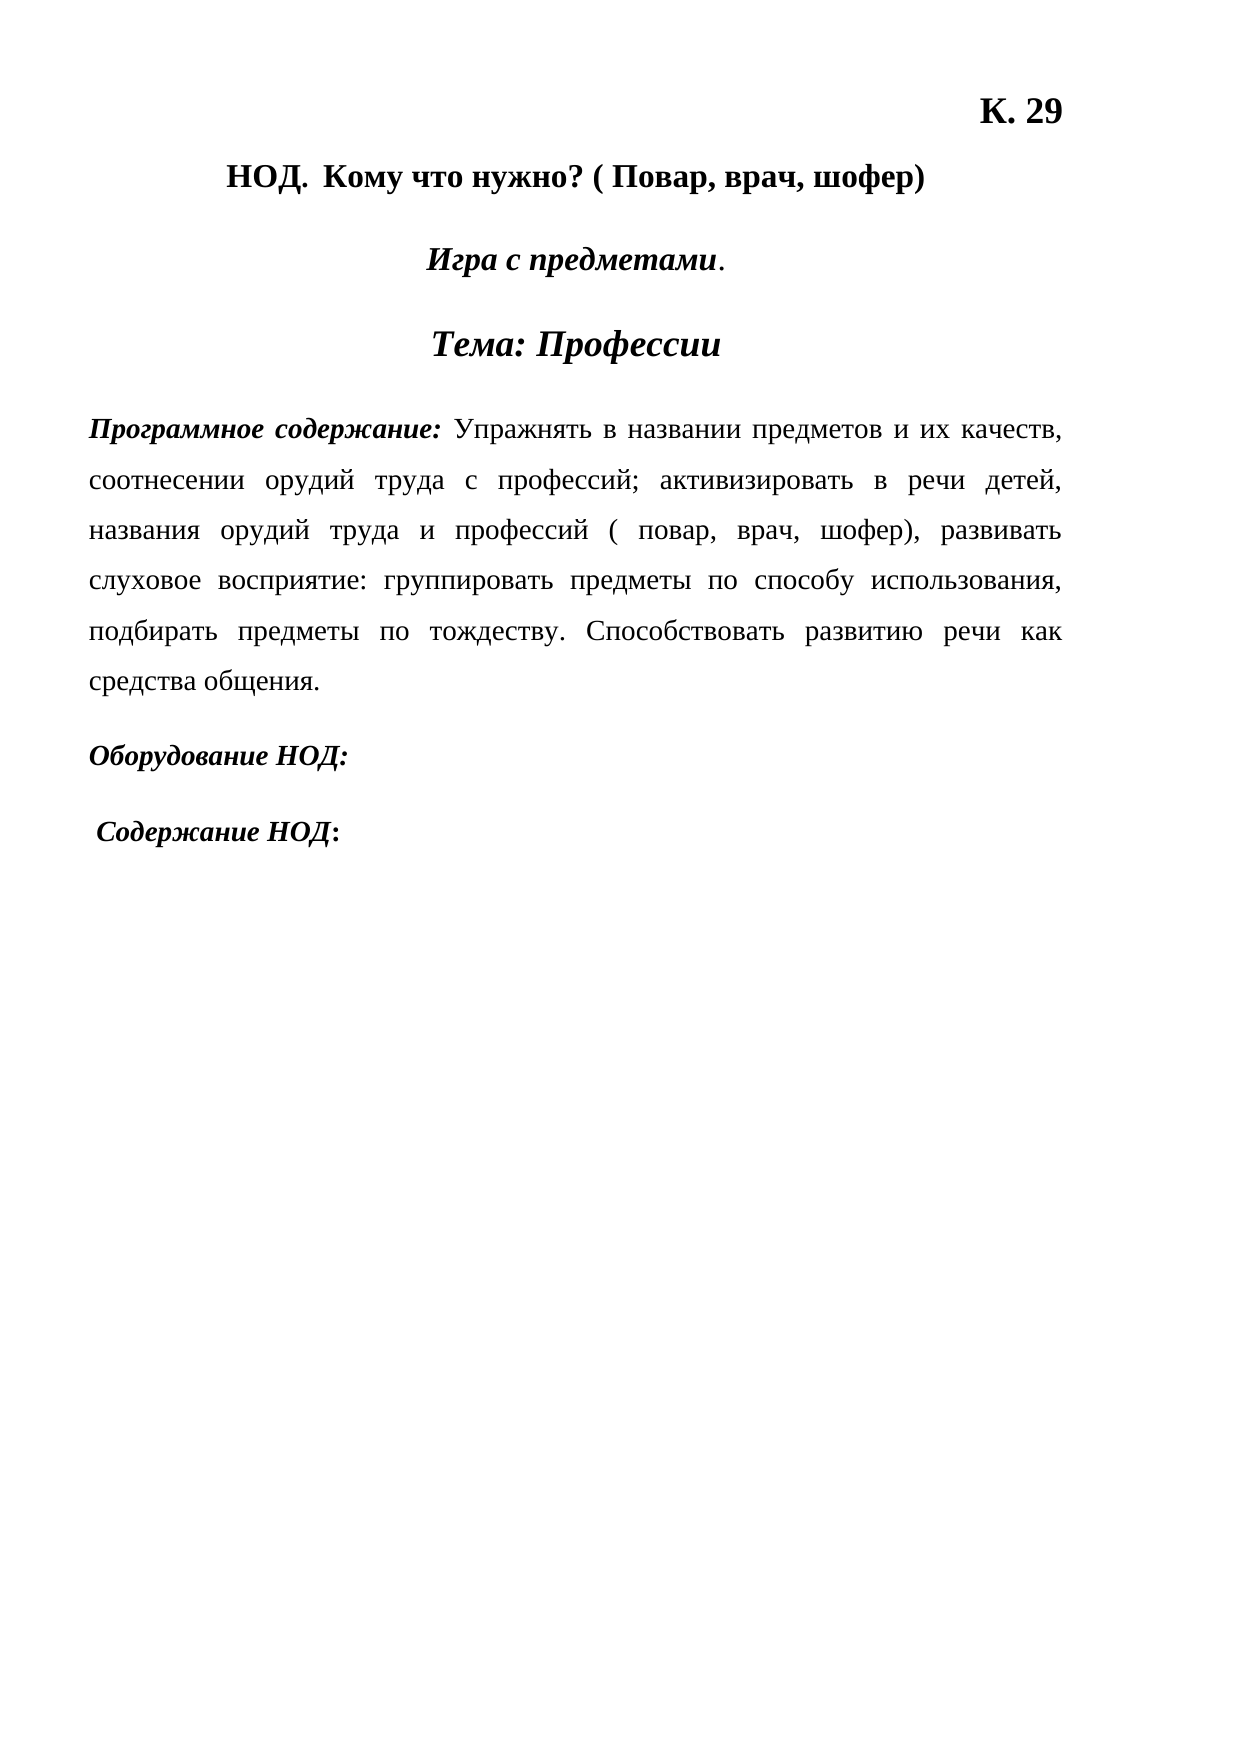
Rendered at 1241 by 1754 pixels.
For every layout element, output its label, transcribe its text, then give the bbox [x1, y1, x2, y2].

text Игра с предметами. [89, 239, 1063, 278]
text Тема: Профессии [89, 322, 1063, 365]
text Программное содержание: Упражнять в названии предметов и их качеств, соотнесении орудий труда с профессий; активизировать в речи детей, названия орудий труда и профессий ( повар, врач, шофер), развивать слуховое восприятие: группировать предметы по способу использования, подбирать предметы по тождеству. Способствовать развитию речи как средства общения. [89, 411, 1063, 697]
text Оборудование НОД: [89, 738, 1063, 772]
text Содержание НОД: [89, 814, 1063, 847]
text НОД. Кому что нужно? ( Повар, врач, шофер) [89, 157, 1063, 195]
text К. 29 [89, 89, 1063, 132]
